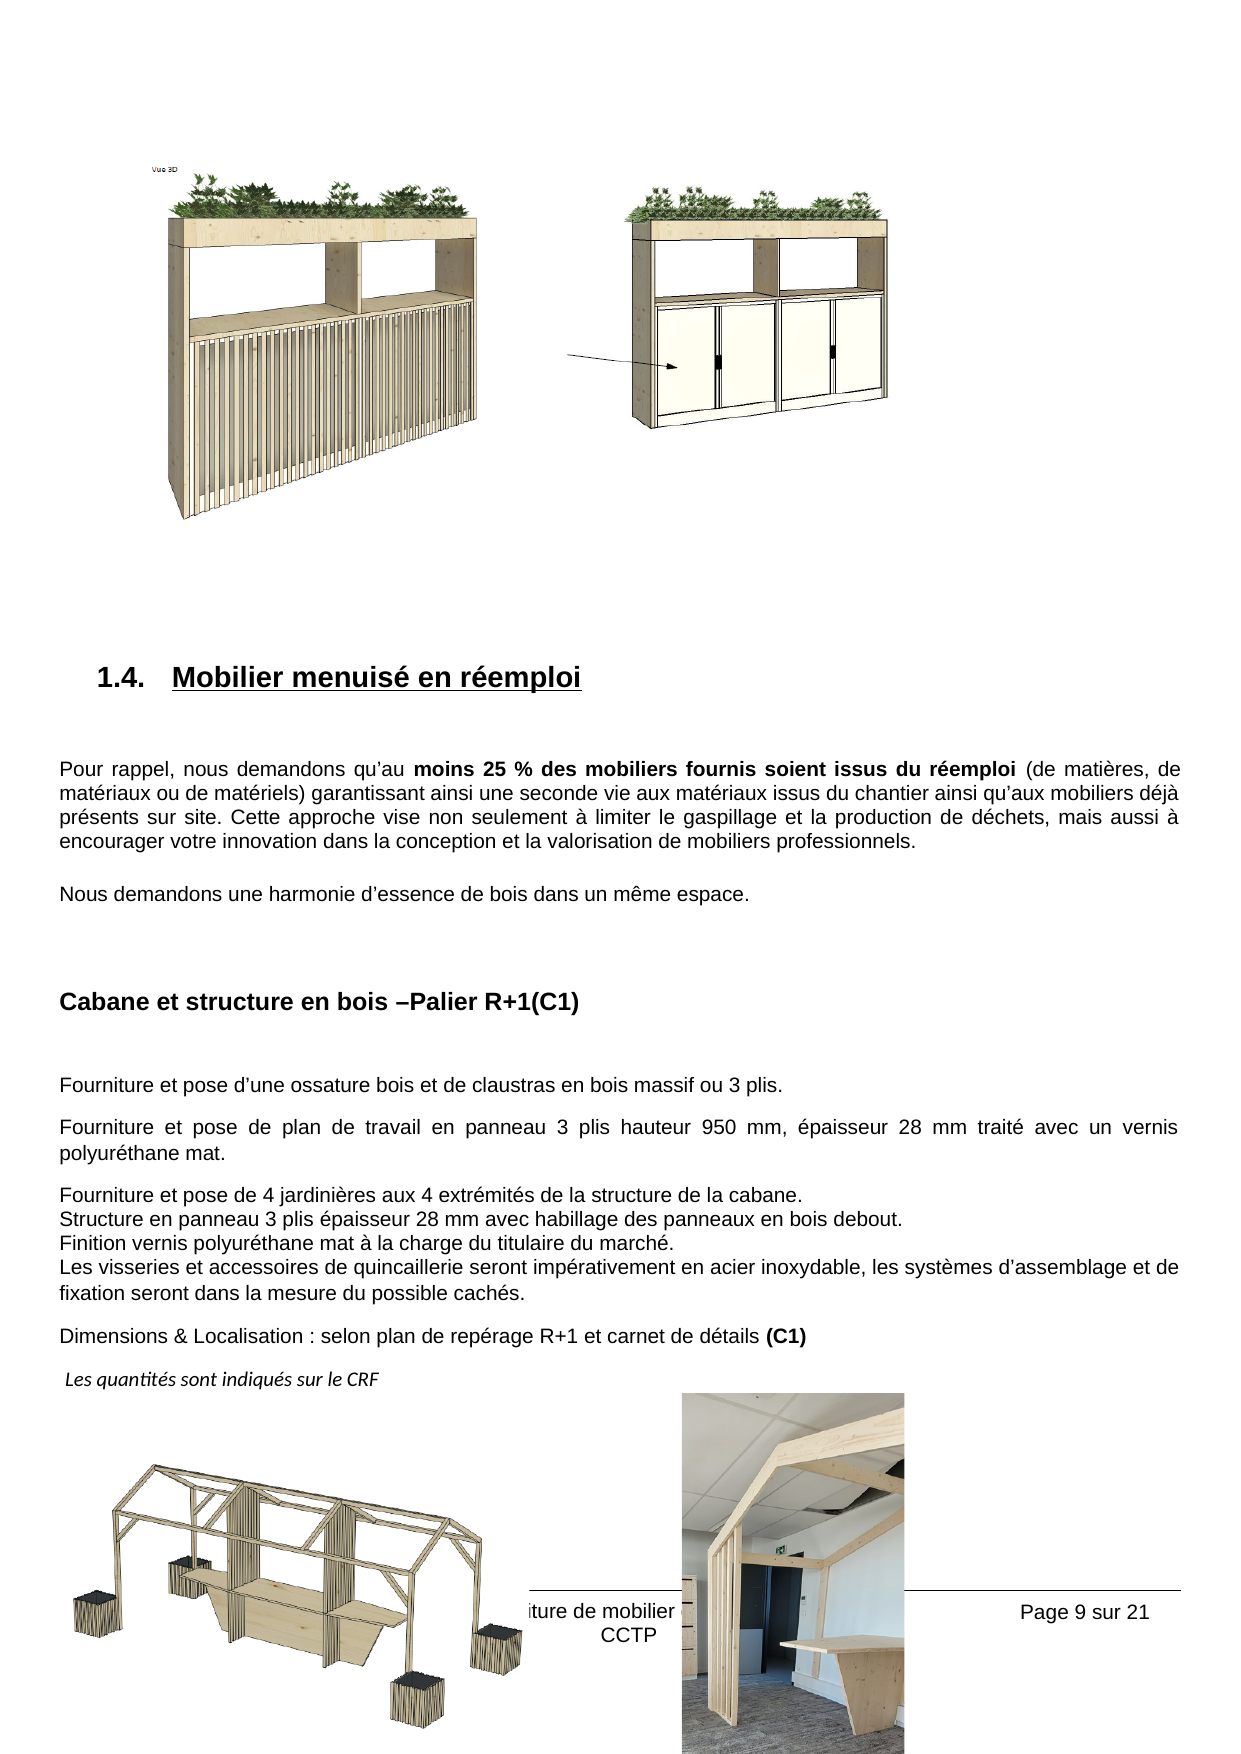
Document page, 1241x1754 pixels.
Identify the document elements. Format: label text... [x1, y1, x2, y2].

list Mobilier menuisé en réemploi [97, 660, 1181, 694]
text Nous demandons une harmonie d’essence de bois dans un même espace. [59, 882, 1181, 906]
text Dimensions & Localisation : selon plan de repérage R+1 et carnet de détails (C1) [59, 1323, 1181, 1347]
text Fourniture et pose de plan de travail en panneau 3 plis hauteur 950 mm, épaisseur 28 mm traité avec un vernis polyuréthane mat. [59, 1115, 1181, 1165]
text Structure en panneau 3 plis épaisseur 28 mm avec habillage des panneaux en bois debout. [59, 1207, 1181, 1231]
picture [131, 149, 528, 522]
picture [681, 1393, 905, 1754]
text Fourniture et pose de 4 jardinières aux 4 extrémités de la structure de la cabane. [59, 1183, 1181, 1207]
subtitle Cabane et structure en bois –Palier R+1(C1) [59, 987, 1181, 1016]
list Finition vernis polyuréthane mat à la charge du titulaire du marché. [59, 1231, 1181, 1255]
text Les quantités sont indiqués sur le CRF [59, 1366, 1181, 1391]
picture [567, 145, 927, 461]
text Les visseries et accessoires de quincaillerie seront impérativement en acier inoxydable, les systèmes d’assemblage et de fixation seront dans la mesure du possible cachés. [59, 1255, 1181, 1305]
text Fourniture et pose d’une ossature bois et de claustras en bois massif ou 3 plis. [59, 1072, 1181, 1096]
text Pour rappel, nous demandons qu’au moins 25 % des mobiliers fournis soient issus du réemploi (de matières, de matériaux ou de matériels) garantissant ainsi une seconde vie aux matériaux issus du chantier ainsi qu’aux mobiliers déjà présents sur site. Cette approche vise non seulement à limiter le gaspillage et la production de déchets, mais aussi à encourager votre innovation dans la conception et la valorisation de mobiliers professionnels. [59, 757, 1181, 852]
picture [57, 1436, 529, 1749]
